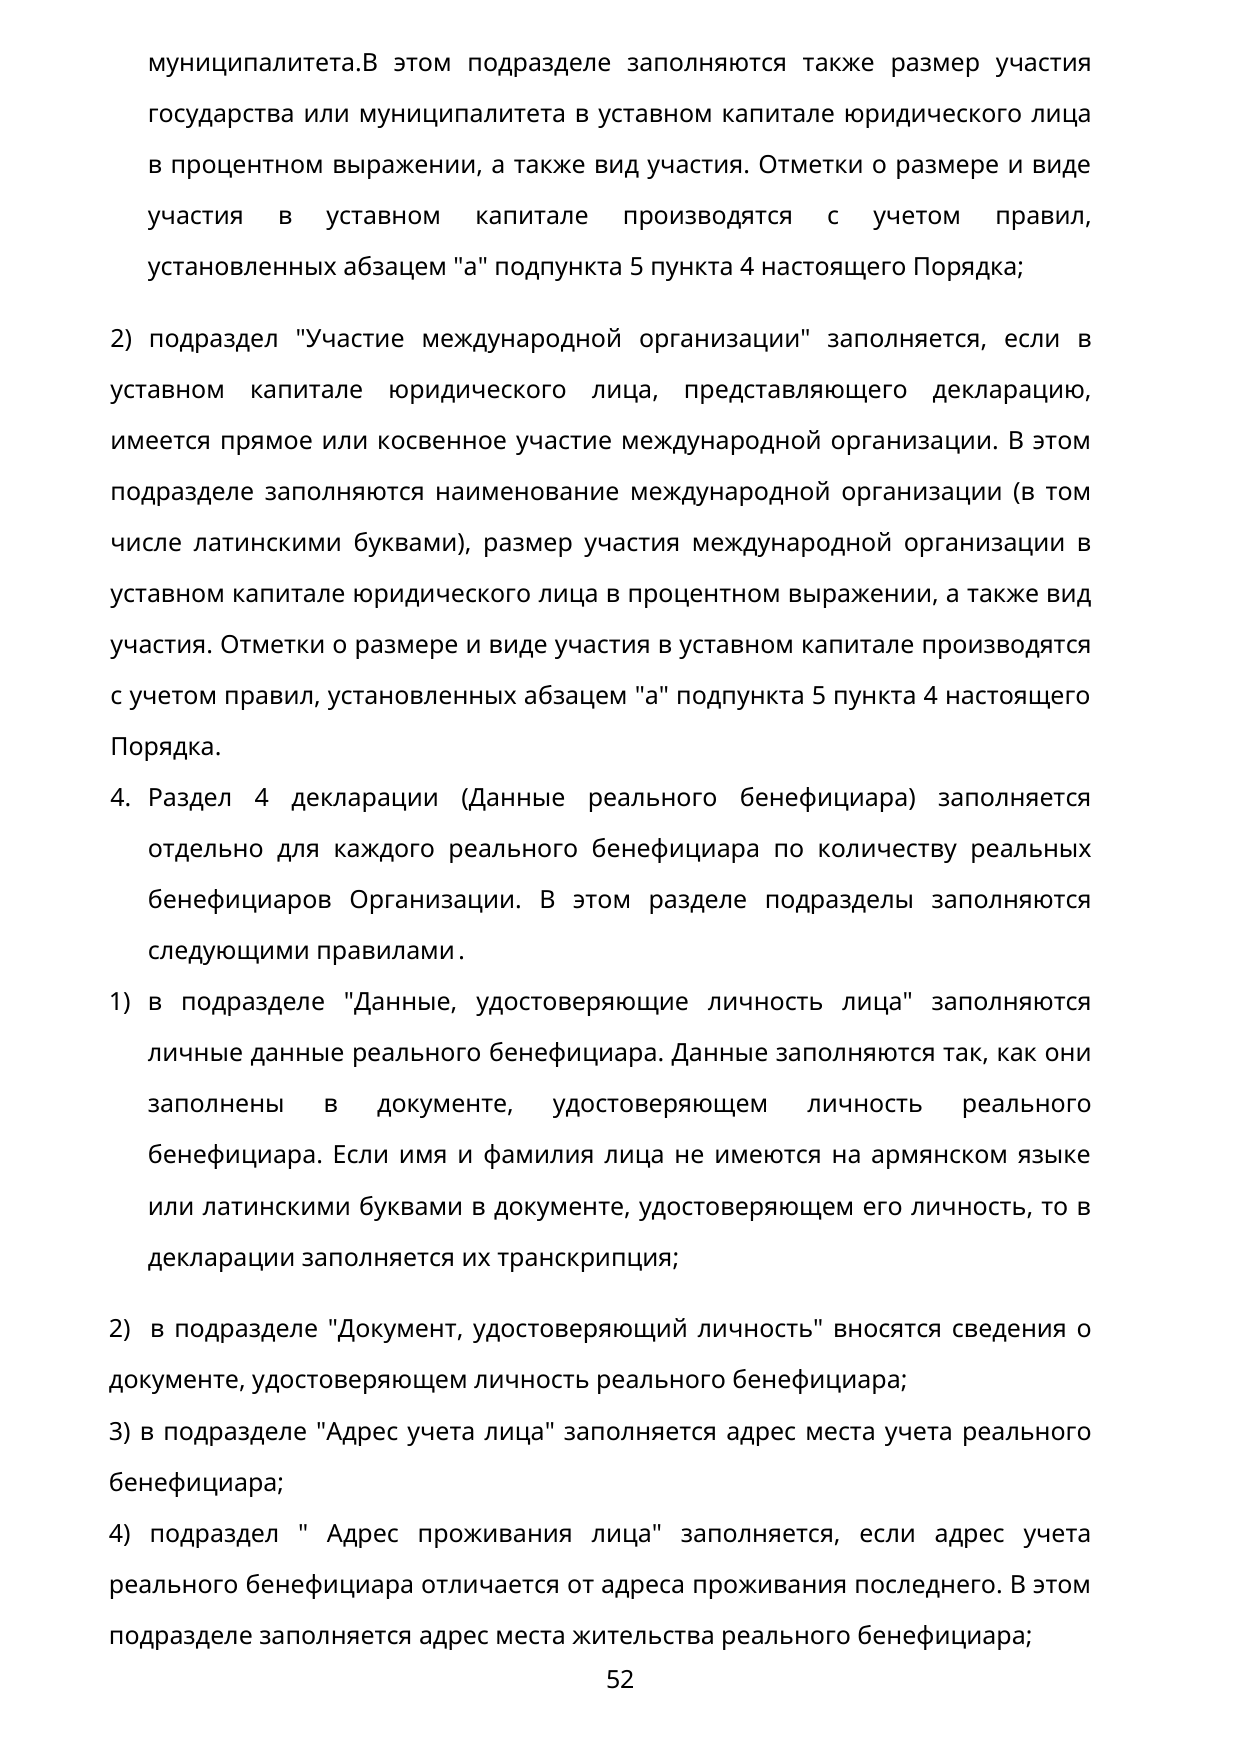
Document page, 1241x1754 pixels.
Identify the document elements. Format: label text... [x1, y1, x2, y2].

text 3) в подразделе "Адрес учета лица" заполняется адрес места учета реального бенефициара; [109, 1413, 1092, 1498]
list Раздел 4 декларации (Данные реального бенефициара) заполняется отдельно для каждого реального бенефициара по количеству реальных бенефициаров Организации. В этом разделе подразделы заполняются следующими правилами․ [110, 780, 1092, 967]
text 2) в подразделе "Документ, удостоверяющий личность" вносятся сведения о документе, удостоверяющем личность реального бенефициара; [109, 1311, 1092, 1396]
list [103, 44, 1092, 283]
text 4) подраздел " Адрес проживания лица" заполняется, если адрес учета реального бенефициара отличается от адреса проживания последнего. В этом подразделе заполняется адрес места жительства реального бенефициара; [109, 1515, 1092, 1651]
text 2) подраздел "Участие международной организации" заполняется, если в уставном капитале юридического лица, представляющего декларацию, имеется прямое или косвенное участие международной организации. В этом подразделе заполняются наименование международной организации (в том числе латинскими буквами), размер участия международной организации в уставном капитале юридического лица в процентном выражении, а также вид участия. Отметки о размере и виде участия в уставном капитале производятся с учетом правил, установленных абзацем "а" подпункта 5 пункта 4 настоящего Порядка. [110, 320, 1092, 763]
list в подразделе "Данные, удостоверяющие личность лица" заполняются личные данные реального бенефициара. Данные заполняются так, как они заполнены в документе, удостоверяющем личность реального бенефициара. Если имя и фамилия лица не имеются на армянском языке или латинскими буквами в документе, удостоверяющем его личность, то в декларации заполняется их транскрипция; [109, 984, 1092, 1273]
